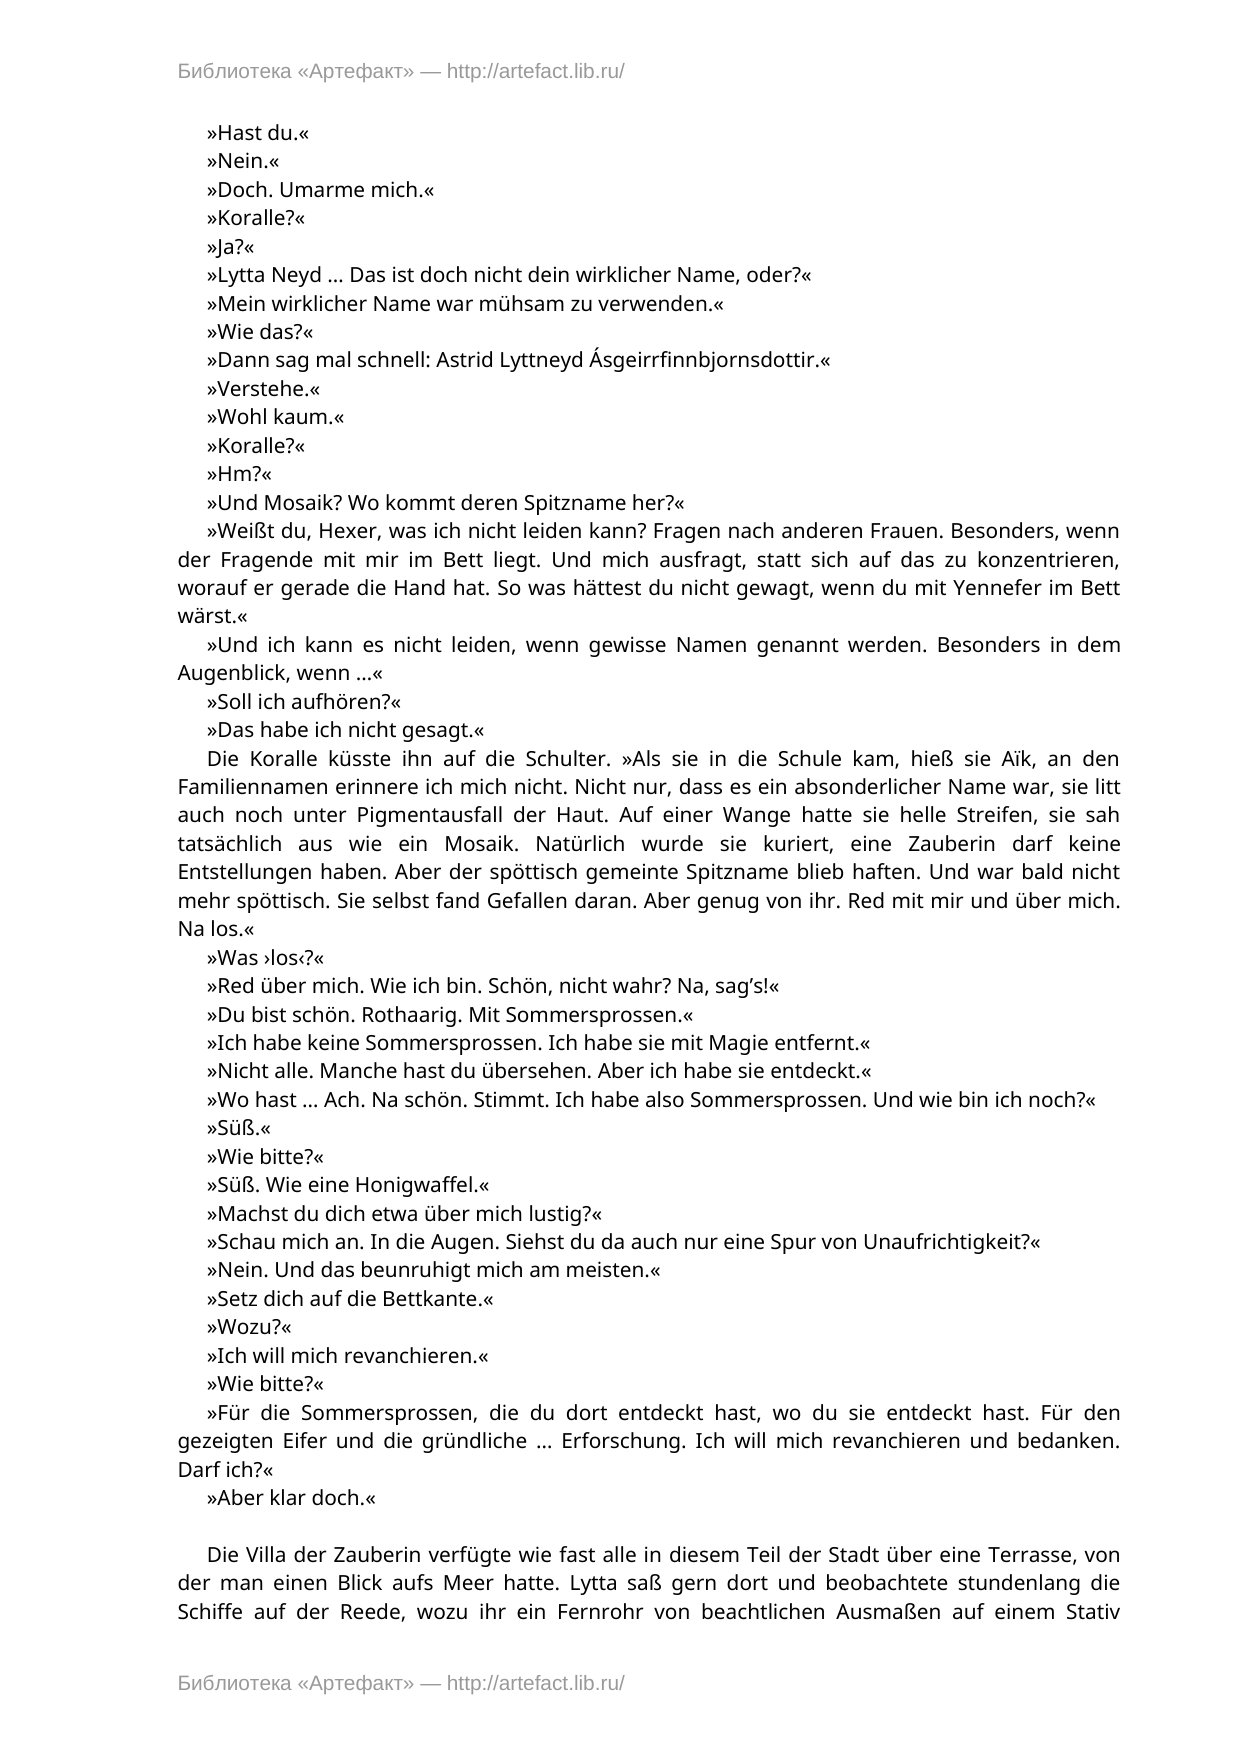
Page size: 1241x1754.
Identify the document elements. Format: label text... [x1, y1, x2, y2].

text »Wohl kaum.« [177, 402, 1122, 431]
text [177, 1540, 1122, 1625]
text »Weißt du, Hexer, was ich nicht leiden kann? Fragen nach anderen Frauen. Besonders, wenn der Fragende mit mir im Bett liegt. Und mich ausfragt, statt sich auf das zu konzentrieren, worauf er gerade die Hand hat. So was hättest du nicht gewagt, wenn du mit Yennefer im Bett wärst.« [177, 516, 1122, 630]
text »Nein.« [177, 147, 1122, 175]
text »Süß.« [177, 1113, 1122, 1142]
text »Ja?« [177, 232, 1122, 260]
text »Schau mich an. In die Augen. Siehst du da auch nur eine Spur von Unaufrichtigkeit?« [177, 1227, 1122, 1256]
text »Wie bitte?« [177, 1142, 1122, 1170]
text »Hm?« [177, 459, 1122, 488]
text Die Koralle küsste ihn auf die Schulter. »Als sie in die Schule kam, hieß sie Aïk, an den Familiennamen erinnere ich mich nicht. Nicht nur, dass es ein absonderlicher Name war, sie litt auch noch unter Pigmentausfall der Haut. Auf einer Wange hatte sie helle Streifen, sie sah tatsächlich aus wie ein Mosaik. Natürlich wurde sie kuriert, eine Zauberin darf keine Entstellungen haben. Aber der spöttisch gemeinte Spitzname blieb haften. Und war bald nicht mehr spöttisch. Sie selbst fand Gefallen daran. Aber genug von ihr. Red mit mir und über mich. Na los.« [177, 744, 1122, 943]
text »Doch. Umarme mich.« [177, 175, 1122, 203]
text »Und ich kann es nicht leiden, wenn gewisse Namen genannt werden. Besonders in dem Augenblick, wenn …« [177, 630, 1122, 687]
text »Mein wirklicher Name war mühsam zu verwenden.« [177, 289, 1122, 317]
text »Für die Sommersprossen, die du dort entdeckt hast, wo du sie entdeckt hast. Für den gezeigten Eifer und die gründliche … Erforschung. Ich will mich revanchieren und bedanken. Darf ich?« [177, 1398, 1122, 1483]
text »Soll ich aufhören?« [177, 687, 1122, 715]
text »Und Mosaik? Wo kommt deren Spitzname her?« [177, 488, 1122, 516]
text »Wozu?« [177, 1312, 1122, 1341]
text »Wo hast … Ach. Na schön. Stimmt. Ich habe also Sommersprossen. Und wie bin ich noch?« [177, 1085, 1122, 1113]
text »Machst du dich etwa über mich lustig?« [177, 1199, 1122, 1227]
text »Dann sag mal schnell: Astrid Lyttneyd Ásgeirrfinnbjornsdottir.« [177, 346, 1122, 374]
text »Wie bitte?« [177, 1369, 1122, 1398]
text »Verstehe.« [177, 374, 1122, 402]
text »Red über mich. Wie ich bin. Schön, nicht wahr? Na, sag’s!« [177, 971, 1122, 1000]
text »Wie das?« [177, 317, 1122, 346]
text »Ich habe keine Sommersprossen. Ich habe sie mit Magie entfernt.« [177, 1028, 1122, 1057]
text »Koralle?« [177, 203, 1122, 232]
text »Ich will mich revanchieren.« [177, 1341, 1122, 1369]
text »Nein. Und das beunruhigt mich am meisten.« [177, 1256, 1122, 1284]
text »Aber klar doch.« [177, 1483, 1122, 1512]
text »Das habe ich nicht gesagt.« [177, 715, 1122, 744]
text »Setz dich auf die Bettkante.« [177, 1284, 1122, 1312]
text »Was ›los‹?« [177, 943, 1122, 971]
text »Lytta Neyd … Das ist doch nicht dein wirklicher Name, oder?« [177, 260, 1122, 289]
text »Koralle?« [177, 431, 1122, 459]
text »Du bist schön. Rothaarig. Mit Sommersprossen.« [177, 1000, 1122, 1028]
text »Süß. Wie eine Honigwaffel.« [177, 1170, 1122, 1199]
text »Nicht alle. Manche hast du übersehen. Aber ich habe sie entdeckt.« [177, 1057, 1122, 1085]
text »Hast du.« [177, 118, 1122, 147]
